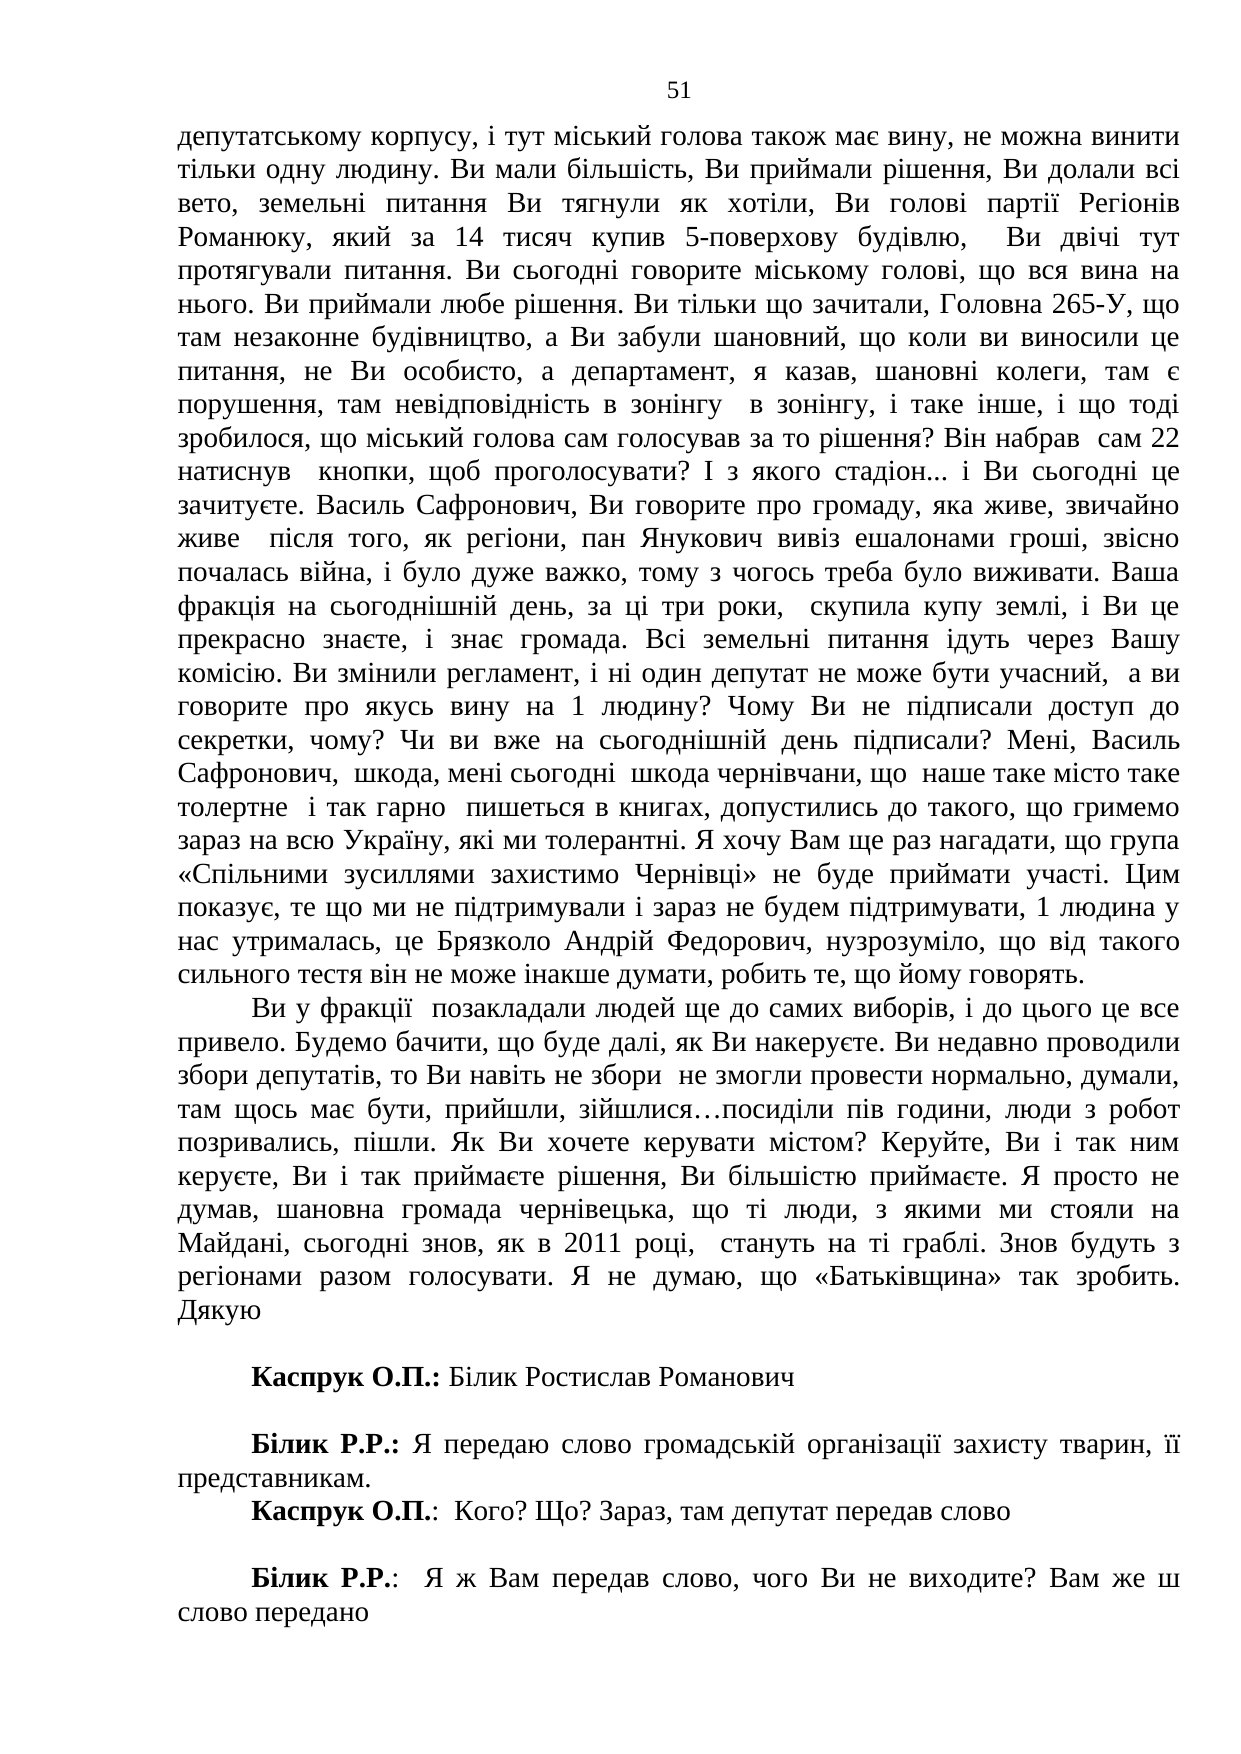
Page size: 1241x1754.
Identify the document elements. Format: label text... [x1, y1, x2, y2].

text Білик Р.Р.: Я ж Вам передав слово, чого Ви не виходите? Вам же ш слово передано [177, 1560, 1181, 1627]
text Ви у фракції позакладали людей ще до самих виборів, і до цього це все привело. Будемо бачити, що буде далі, як Ви накеруєте. Ви недавно проводили збори депутатів, то Ви навіть не збори не змогли провести нормально, думали, там щось має бути, прийшли, зійшлися…посиділи пів години, люди з робот позривались, пішли. Як Ви хочете керувати містом? Керуйте, Ви і так ним керуєте, Ви і так приймаєте рішення, Ви більшістю приймаєте. Я просто не думав, шановна громада чернівецька, що ті люди, з якими ми стояли на Майдані, сьогодні знов, як в 2011 році, стануть на ті граблі. Знов будуть з регіонами разом голосувати. Я не думаю, що «Батьківщина» так зробить. Дякую [177, 990, 1181, 1326]
text Білик Р.Р.: Я передаю слово громадській організації захисту тварин, її представникам. [177, 1426, 1181, 1493]
text Каспрук О.П.: Білик Ростислав Романович [177, 1359, 1181, 1393]
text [177, 118, 1181, 990]
text Каспрук О.П.: Кого? Що? Зараз, там депутат передав слово [177, 1493, 1181, 1527]
